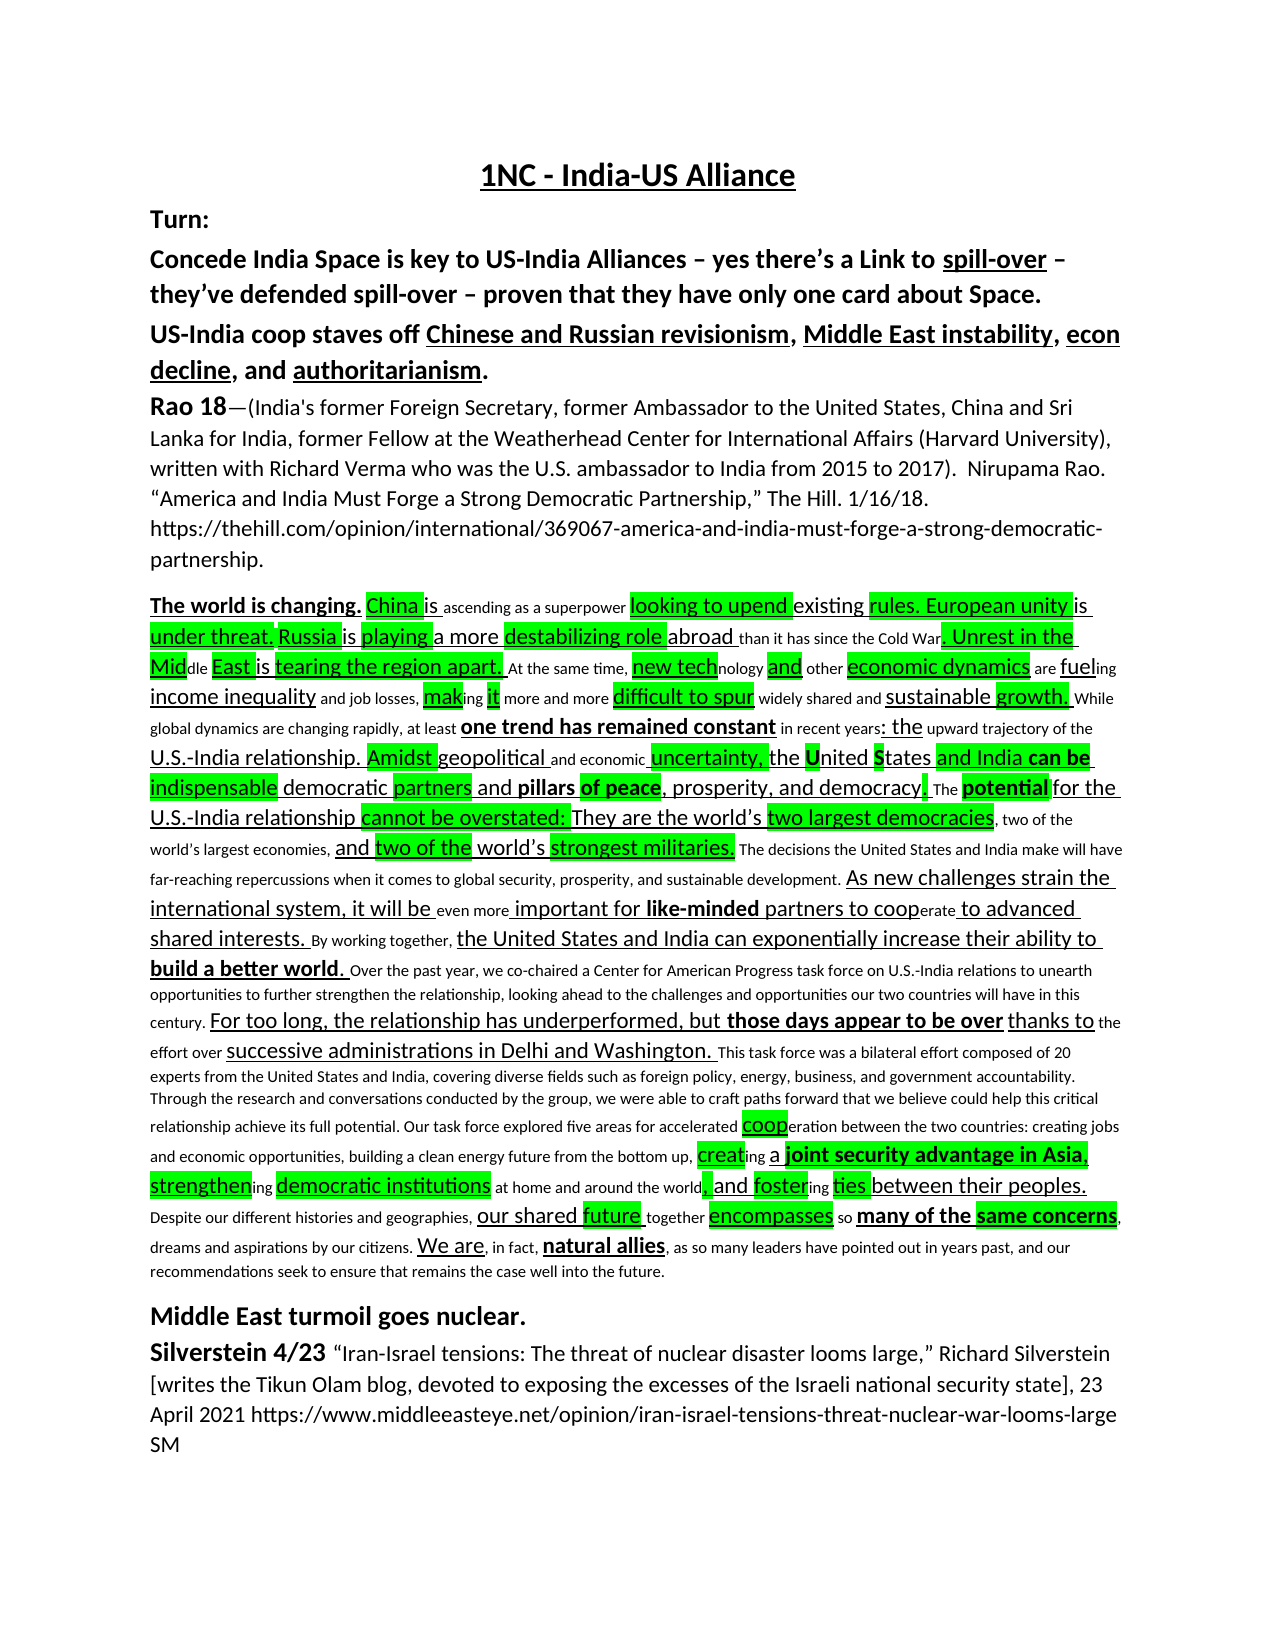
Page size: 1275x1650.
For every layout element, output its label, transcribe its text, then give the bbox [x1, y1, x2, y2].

subtitle 1NC - India-US Alliance [150, 154, 1125, 195]
text The world is changing. China is ascending as a superpower looking to upend existing rules. European unity is under threat. Russia is playing a more destabilizing role abroad than it has since the Cold War. Unrest in the Middle East is tearing the region apart. At the same time, new technology and other economic dynamics are fueling income inequality and job losses, making it more and more difficult to spur widely shared and sustainable growth. While global dynamics are changing rapidly, at least one trend has remained constant in recent years: the upward trajectory of the U.S.-India relationship. Amidst geopolitical and economic uncertainty, the United States and India can be indispensable democratic partners and pillars of peace, prosperity, and democracy. The potential for the U.S.-India relationship cannot be overstated: They are the world’s two largest democracies, two of the world’s largest economies, and two of the world’s strongest militaries. The decisions the United States and India make will have far-reaching repercussions when it comes to global security, prosperity, and sustainable development. As new challenges strain the international system, it will be even more important for like-minded partners to cooperate to advanced shared interests. By working together, the United States and India can exponentially increase their ability to build a better world. Over the past year, we co-chaired a Center for American Progress task force on U.S.-India relations to unearth opportunities to further strengthen the relationship, looking ahead to the challenges and opportunities our two countries will have in this century. For too long, the relationship has underperformed, but those days appear to be over thanks to the effort over successive administrations in Delhi and Washington. This task force was a bilateral effort composed of 20 experts from the United States and India, covering diverse fields such as foreign policy, energy, business, and government accountability. Through the research and conversations conducted by the group, we were able to craft paths forward that we believe could help this critical relationship achieve its full potential. Our task force explored five areas for accelerated cooperation between the two countries: creating jobs and economic opportunities, building a clean energy future from the bottom up, creating a joint security advantage in Asia, strengthening democratic institutions at home and around the world, and fostering ties between their peoples. Despite our different histories and geographies, our shared future together encompasses so many of the same concerns, dreams and aspirations by our citizens. We are, in fact, natural allies, as so many leaders have pointed out in years past, and our recommendations seek to ensure that remains the case well into the future. [150, 592, 1125, 1281]
subtitle Concede India Space is key to US-India Alliances – yes there’s a Link to spill-over – they’ve defended spill-over – proven that they have only one card about Space. [150, 242, 1125, 311]
subtitle US-India coop staves off Chinese and Russian revisionism, Middle East instability, econ decline, and authoritarianism. [150, 317, 1125, 386]
text Rao 18—(India's former Foreign Secretary, former Ambassador to the United States, China and Sri Lanka for India, former Fellow at the Weatherhead Center for International Affairs (Harvard University), written with Richard Verma who was the U.S. ambassador to India from 2015 to 2017). Nirupama Rao. “America and India Must Forge a Strong Democratic Partnership,” The Hill. 1/16/18. https://thehill.com/opinion/international/369067-america-and-india-must-forge-a-strong-democratic-partnership. [150, 389, 1125, 573]
subtitle Turn: [150, 202, 1125, 235]
subtitle Middle East turmoil goes nuclear. [150, 1299, 1125, 1332]
text Silverstein 4/23 “Iran-Israel tensions: The threat of nuclear disaster looms large,” Richard Silverstein [writes the Tikun Olam blog, devoted to exposing the excesses of the Israeli national security state], 23 April 2021 https://www.middleeasteye.net/opinion/iran-israel-tensions-threat-nuclear-war-looms-large SM [150, 1335, 1125, 1459]
